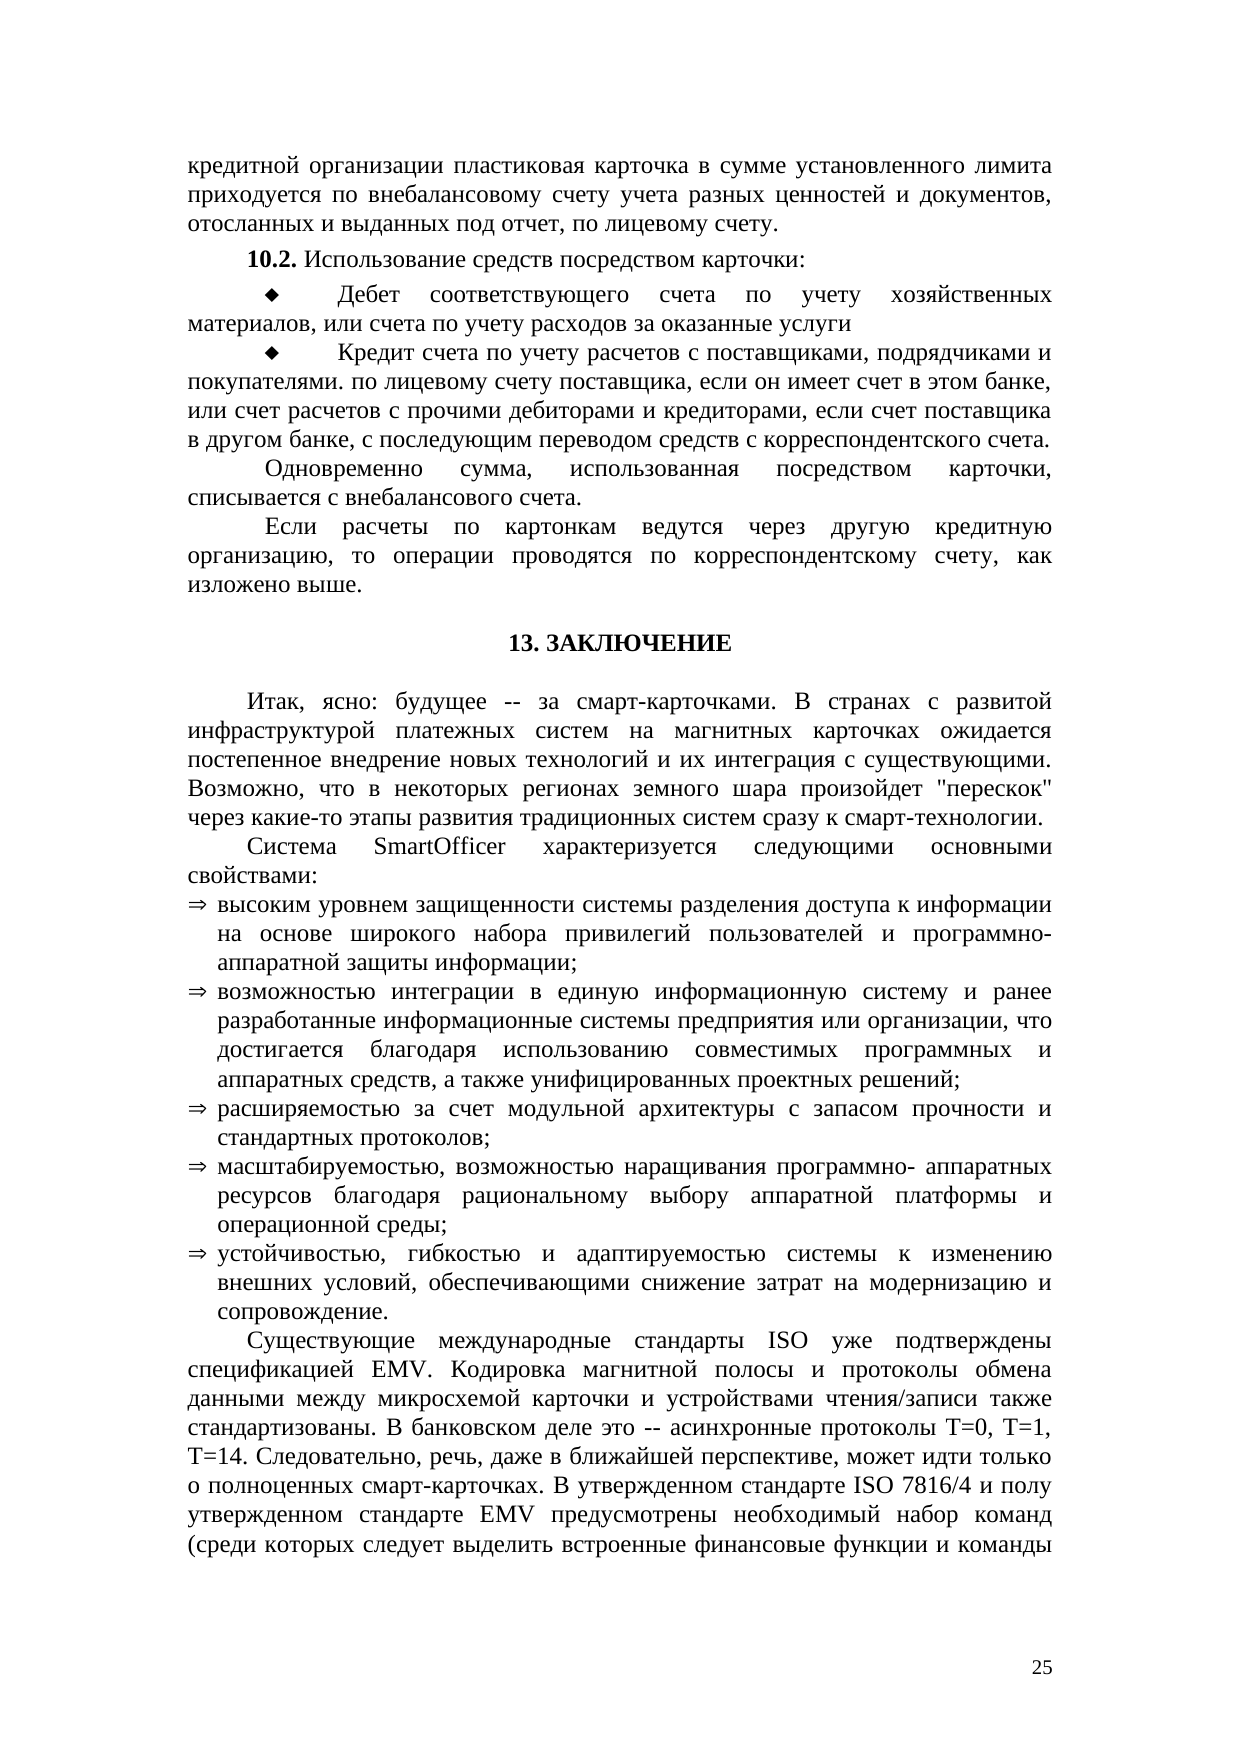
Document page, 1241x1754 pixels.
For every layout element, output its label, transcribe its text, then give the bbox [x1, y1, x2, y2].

text Система SmartOfficer характеризуется следующими основными свойствами: [187, 831, 1053, 889]
list расширяемостью за счет модульной архитектуры с запасом прочности и стандартных протоколов; [187, 1092, 1053, 1151]
text Если расчеты по картонкам ведутся через другую кредитную организацию, то операции проводятся по корреспондентскому счету, как изложено выше. [187, 511, 1053, 598]
list возможностью интеграции в единую информационную систему и ранее разработанные информационные системы предприятия или организации, что достигается благодаря использованию совместимых программных и аппаратных средств, а также унифицированных проектных решений; [187, 976, 1053, 1092]
list Кредит счета по учету расчетов с поставщиками, подрядчиками и покупателями. по лицевому счету поставщика, если он имеет счет в этом банке, или счет расчетов с прочими дебиторами и кредиторами, если счет поставщика в другом банке, с последующим переводом средств с корреспондентского счета. [187, 337, 1053, 453]
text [187, 1325, 1053, 1557]
list устойчивостью, гибкостью и адаптируемостью системы к изменению внешних условий, обеспечивающими снижение затрат на модернизацию и сопровождение. [187, 1238, 1053, 1325]
text Одновременно сумма, использованная посредством карточки, списывается с внебалансового счета. [187, 453, 1053, 511]
list 10.2. Использование средств посредством карточки: [187, 243, 1053, 272]
text 13. ЗАКЛЮЧЕНИЕ [187, 627, 1053, 657]
list масштабируемостью, возможностью наращивания программно- аппаратных ресурсов благодаря рациональному выбору аппаратной платформы и операционной среды; [187, 1151, 1053, 1238]
list высоким уровнем защищенности системы разделения доступа к информации на основе широкого набора привилегий пользователей и программно-аппаратной защиты информации; [187, 889, 1053, 976]
text Итак, ясно: будущее -- за смарт-карточками. В странах с развитой инфраструктурой платежных систем на магнитных карточках ожидается постепенное внедрение новых технологий и их интеграция с существующими. Возможно, что в некоторых регионах земного шара произойдет "перескок" через какие-то этапы развития традиционных систем сразу к смарт-технологии. [187, 686, 1053, 831]
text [187, 150, 1053, 237]
list Дебет соответствующего счета по учету хозяйственных материалов, или счета по учету расходов за оказанные услуги [187, 279, 1053, 337]
